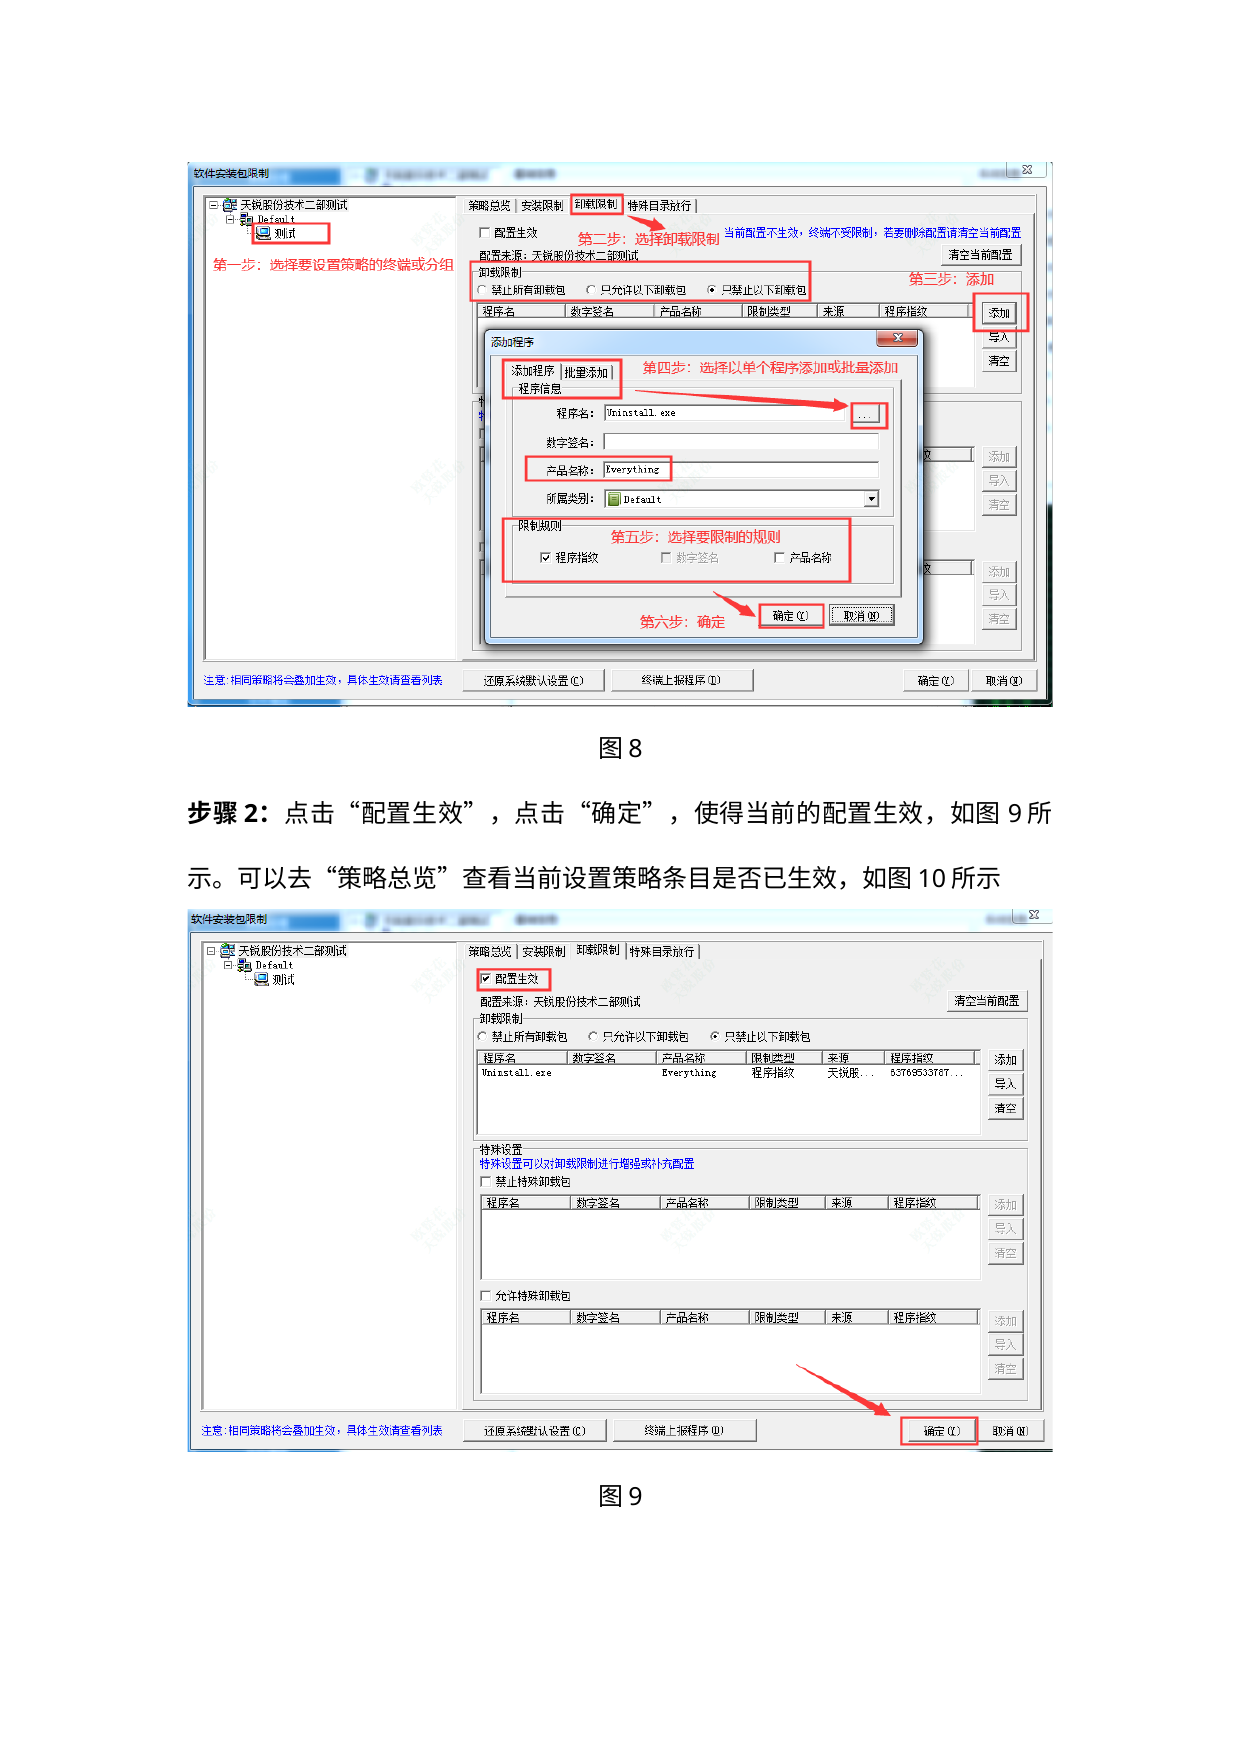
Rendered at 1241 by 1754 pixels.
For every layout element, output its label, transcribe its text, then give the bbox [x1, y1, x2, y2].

text 步骤2：点击“配置生效”，点击“确定”，使得当前的配置生效，如图9所示。可以去“策略总览”查看当前设置策略条目是否已生效，如图10所示 [187, 779, 1053, 909]
text 图8 [187, 714, 1053, 779]
picture [187, 162, 1053, 707]
picture [187, 909, 1053, 1452]
text 图9 [187, 1462, 1053, 1527]
